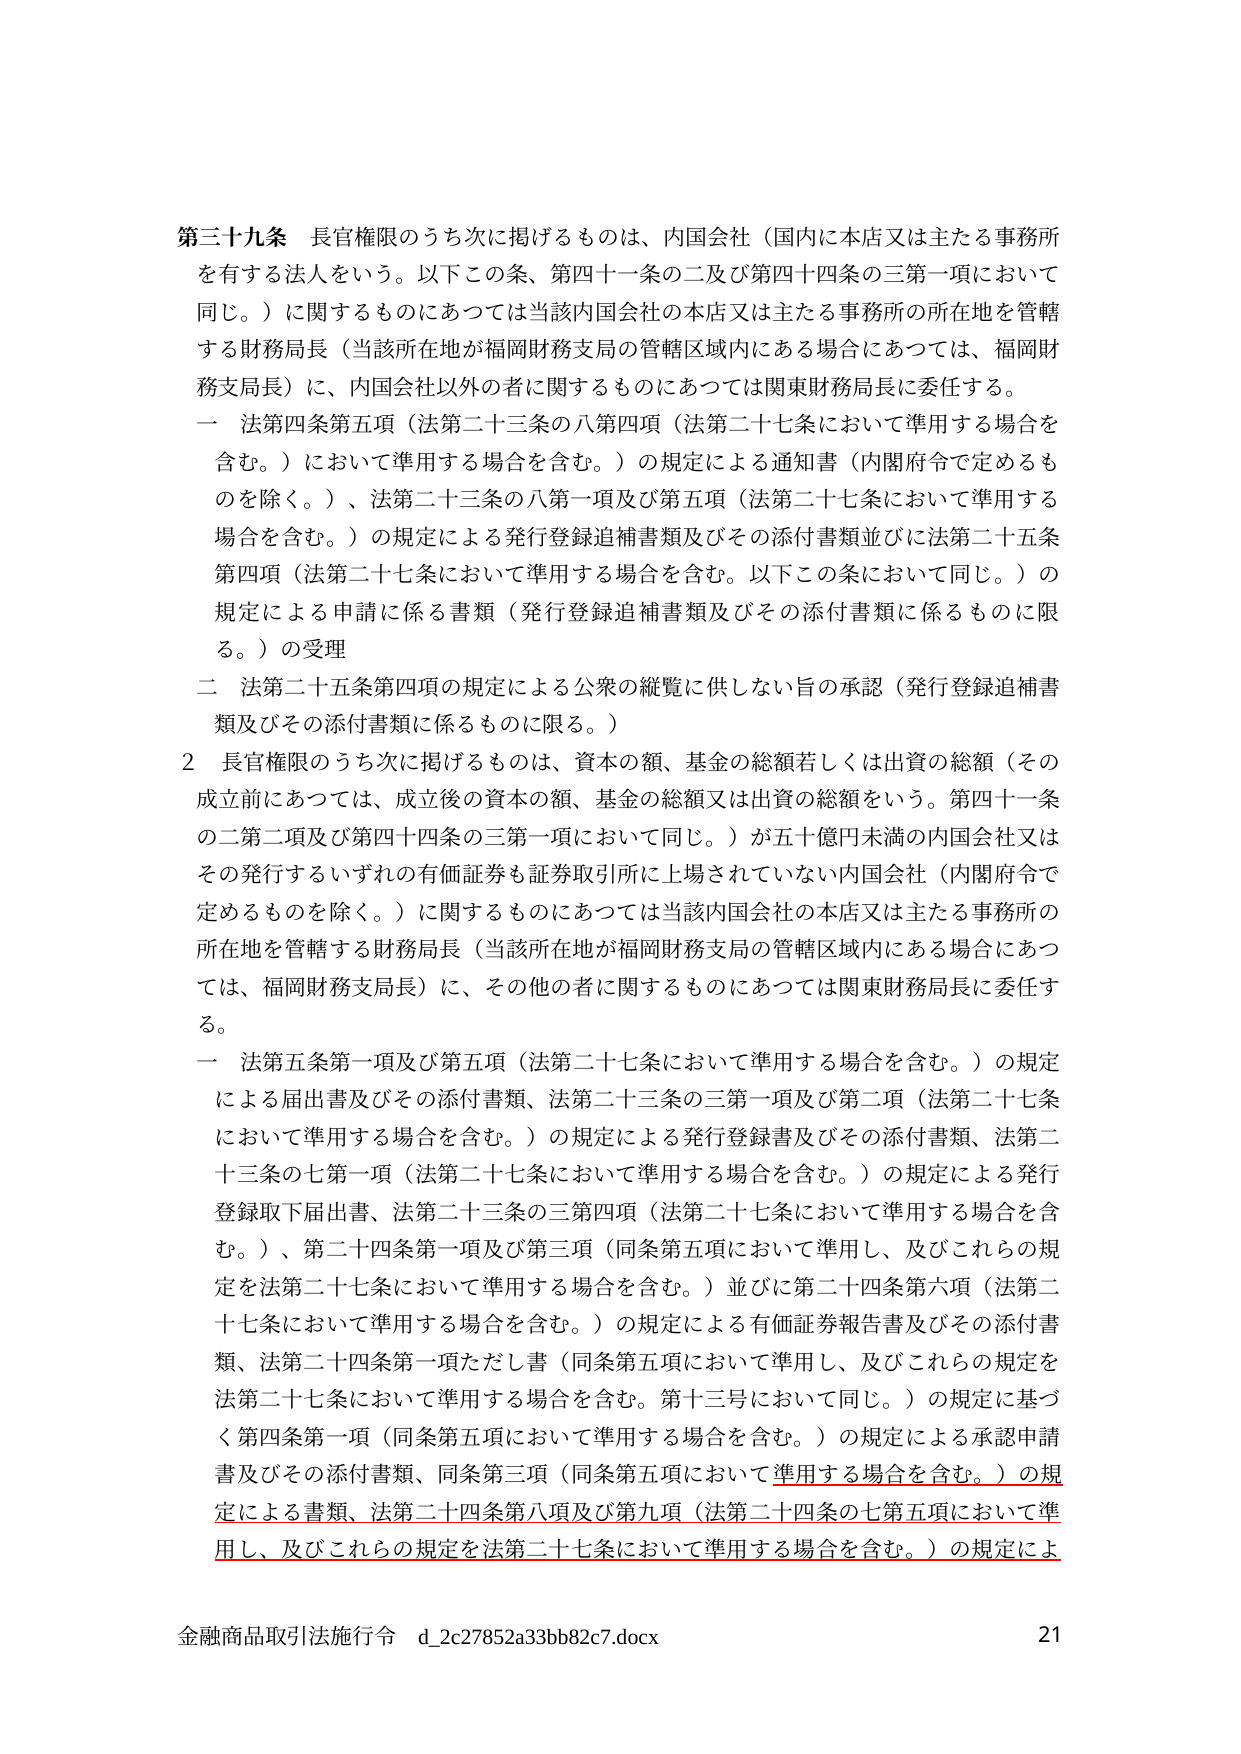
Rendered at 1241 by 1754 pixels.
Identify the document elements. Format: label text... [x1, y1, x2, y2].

text 第三十九条 長官権限のうち次に掲げるものは、内国会社（国内に本店又は主たる事務所を有する法人をいう。以下この条、第四十一条の二及び第四十四条の三第一項において同じ。）に関するものにあつては当該内国会社の本店又は主たる事務所の所在地を管轄する財務局長（当該所在地が福岡財務支局の管轄区域内にある場合にあつては、福岡財務支局長）に、内国会社以外の者に関するものにあつては関東財務局長に委任する。 [177, 217, 1063, 404]
text 一 法第四条第五項（法第二十三条の八第四項（法第二十七条において準用する場合を含む。）において準用する場合を含む。）の規定による通知書（内閣府令で定めるものを除く。）、法第二十三条の八第一項及び第五項（法第二十七条において準用する場合を含む。）の規定による発行登録追補書類及びその添付書類並びに法第二十五条第四項（法第二十七条において準用する場合を含む。以下この条において同じ。）の規定による申請に係る書類（発行登録追補書類及びその添付書類に係るものに限る。）の受理 [196, 404, 1063, 667]
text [196, 1042, 1063, 1567]
text 二 法第二十五条第四項の規定による公衆の縦覧に供しない旨の承認（発行登録追補書類及びその添付書類に係るものに限る。） [196, 667, 1063, 742]
text ２ 長官権限のうち次に掲げるものは、資本の額、基金の総額若しくは出資の総額（その成立前にあつては、成立後の資本の額、基金の総額又は出資の総額をいう。第四十一条の二第二項及び第四十四条の三第一項において同じ。）が五十億円未満の内国会社又はその発行するいずれの有価証券も証券取引所に上場されていない内国会社（内閣府令で定めるものを除く。）に関するものにあつては当該内国会社の本店又は主たる事務所の所在地を管轄する財務局長（当該所在地が福岡財務支局の管轄区域内にある場合にあつては、福岡財務支局長）に、その他の者に関するものにあつては関東財務局長に委任する。 [177, 742, 1063, 1042]
